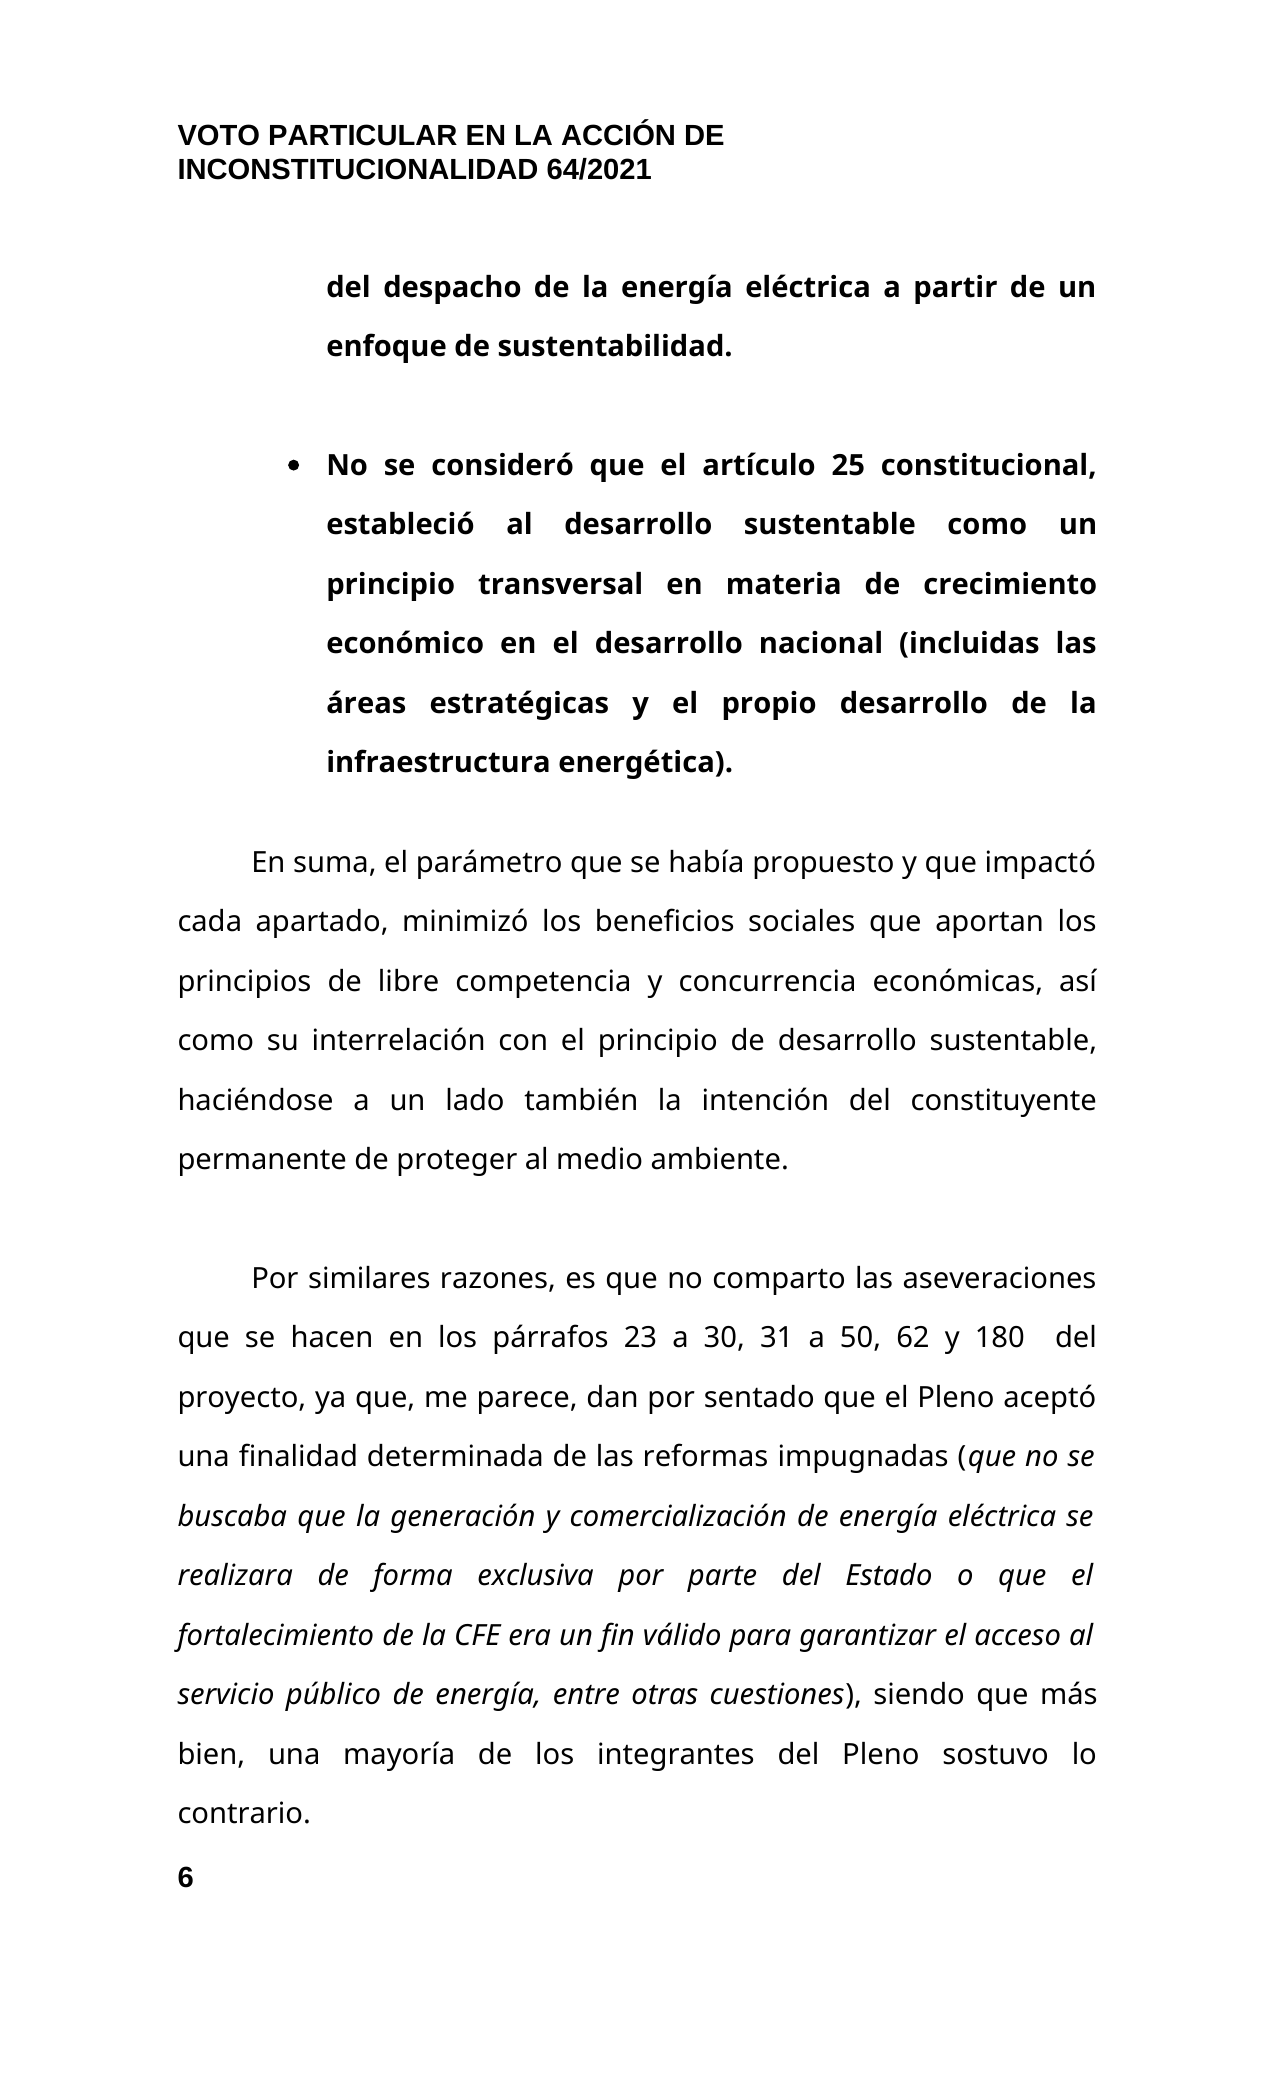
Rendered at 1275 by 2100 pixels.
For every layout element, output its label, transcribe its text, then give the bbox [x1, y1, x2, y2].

text Por similares razones, es que no comparto las aseveraciones que se hacen en los párrafos 23 a 30, 31 a 50, 62 y 180 del proyecto, ya que, me parece, dan por sentado que el Pleno aceptó una finalidad determinada de las reformas impugnadas (que no se buscaba que la generación y comercialización de energía eléctrica se realizara de forma exclusiva por parte del Estado o que el fortalecimiento de la CFE era un fin válido para garantizar el acceso al servicio público de energía, entre otras cuestiones), siendo que más bien, una mayoría de los integrantes del Pleno sostuvo lo contrario. [177, 1257, 1098, 1832]
text En suma, el parámetro que se había propuesto y que impactó cada apartado, minimizó los beneficios sociales que aportan los principios de libre competencia y concurrencia económicas, así como su interrelación con el principio de desarrollo sustentable, haciéndose a un lado también la intención del constituyente permanente de proteger al medio ambiente. [177, 841, 1098, 1178]
list No se consideró que el artículo 25 constitucional, estableció al desarrollo sustentable como un principio transversal en materia de crecimiento económico en el desarrollo nacional (incluidas las áreas estratégicas y el propio desarrollo de la infraestructura energética). [288, 444, 1098, 781]
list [288, 266, 1098, 365]
